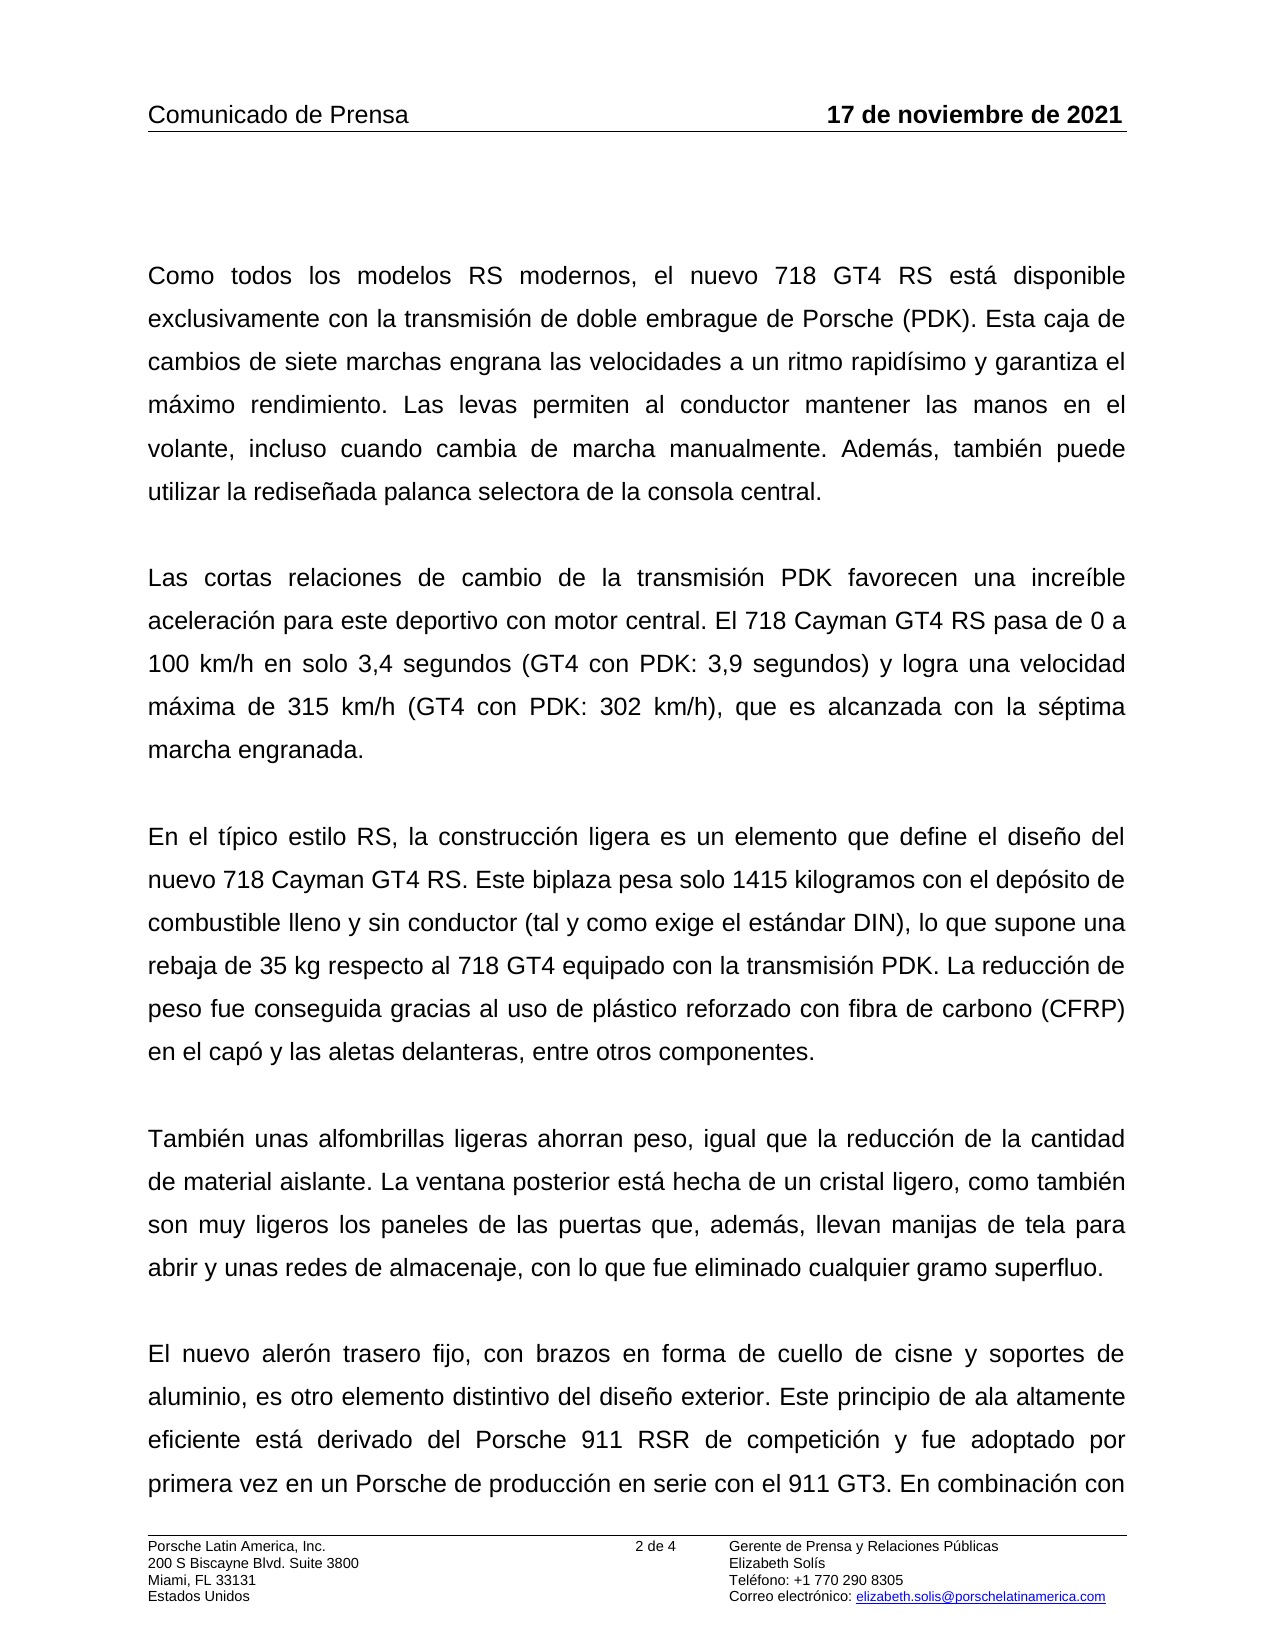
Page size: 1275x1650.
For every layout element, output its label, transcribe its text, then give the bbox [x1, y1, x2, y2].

text También unas alfombrillas ligeras ahorran peso, igual que la reducción de la cantidad de material aislante. La ventana posterior está hecha de un cristal ligero, como también son muy ligeros los paneles de las puertas que, además, llevan manijas de tela para abrir y unas redes de almacenaje, con lo que fue eliminado cualquier gramo superfluo. [148, 1123, 1127, 1282]
text En el típico estilo RS, la construcción ligera es un elemento que define el diseño del nuevo 718 Cayman GT4 RS. Este biplaza pesa solo 1415 kilogramos con el depósito de combustible lleno y sin conductor (tal y como exige el estándar DIN), lo que supone una rebaja de 35 kg respecto al 718 GT4 equipado con la transmisión PDK. La reducción de peso fue conseguida gracias al uso de plástico reforzado con fibra de carbono (CFRP) en el capó y las aletas delanteras, entre otros componentes. [148, 822, 1127, 1066]
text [148, 1339, 1127, 1497]
text Las cortas relaciones de cambio de la transmisión PDK favorecen una increíble aceleración para este deportivo con motor central. El 718 Cayman GT4 RS pasa de 0 a 100 km/h en solo 3,4 segundos (GT4 con PDK: 3,9 segundos) y logra una velocidad máxima de 315 km/h (GT4 con PDK: 302 km/h), que es alcanzada con la séptima marcha engranada. [148, 563, 1127, 764]
text Como todos los modelos RS modernos, el nuevo 718 GT4 RS está disponible exclusivamente con la transmisión de doble embrague de Porsche (PDK). Esta caja de cambios de siete marchas engrana las velocidades a un ritmo rapidísimo y garantiza el máximo rendimiento. Las levas permiten al conductor mantener las manos en el volante, incluso cuando cambia de marcha manualmente. Además, también puede utilizar la rediseñada palanca selectora de la consola central. [148, 261, 1127, 505]
